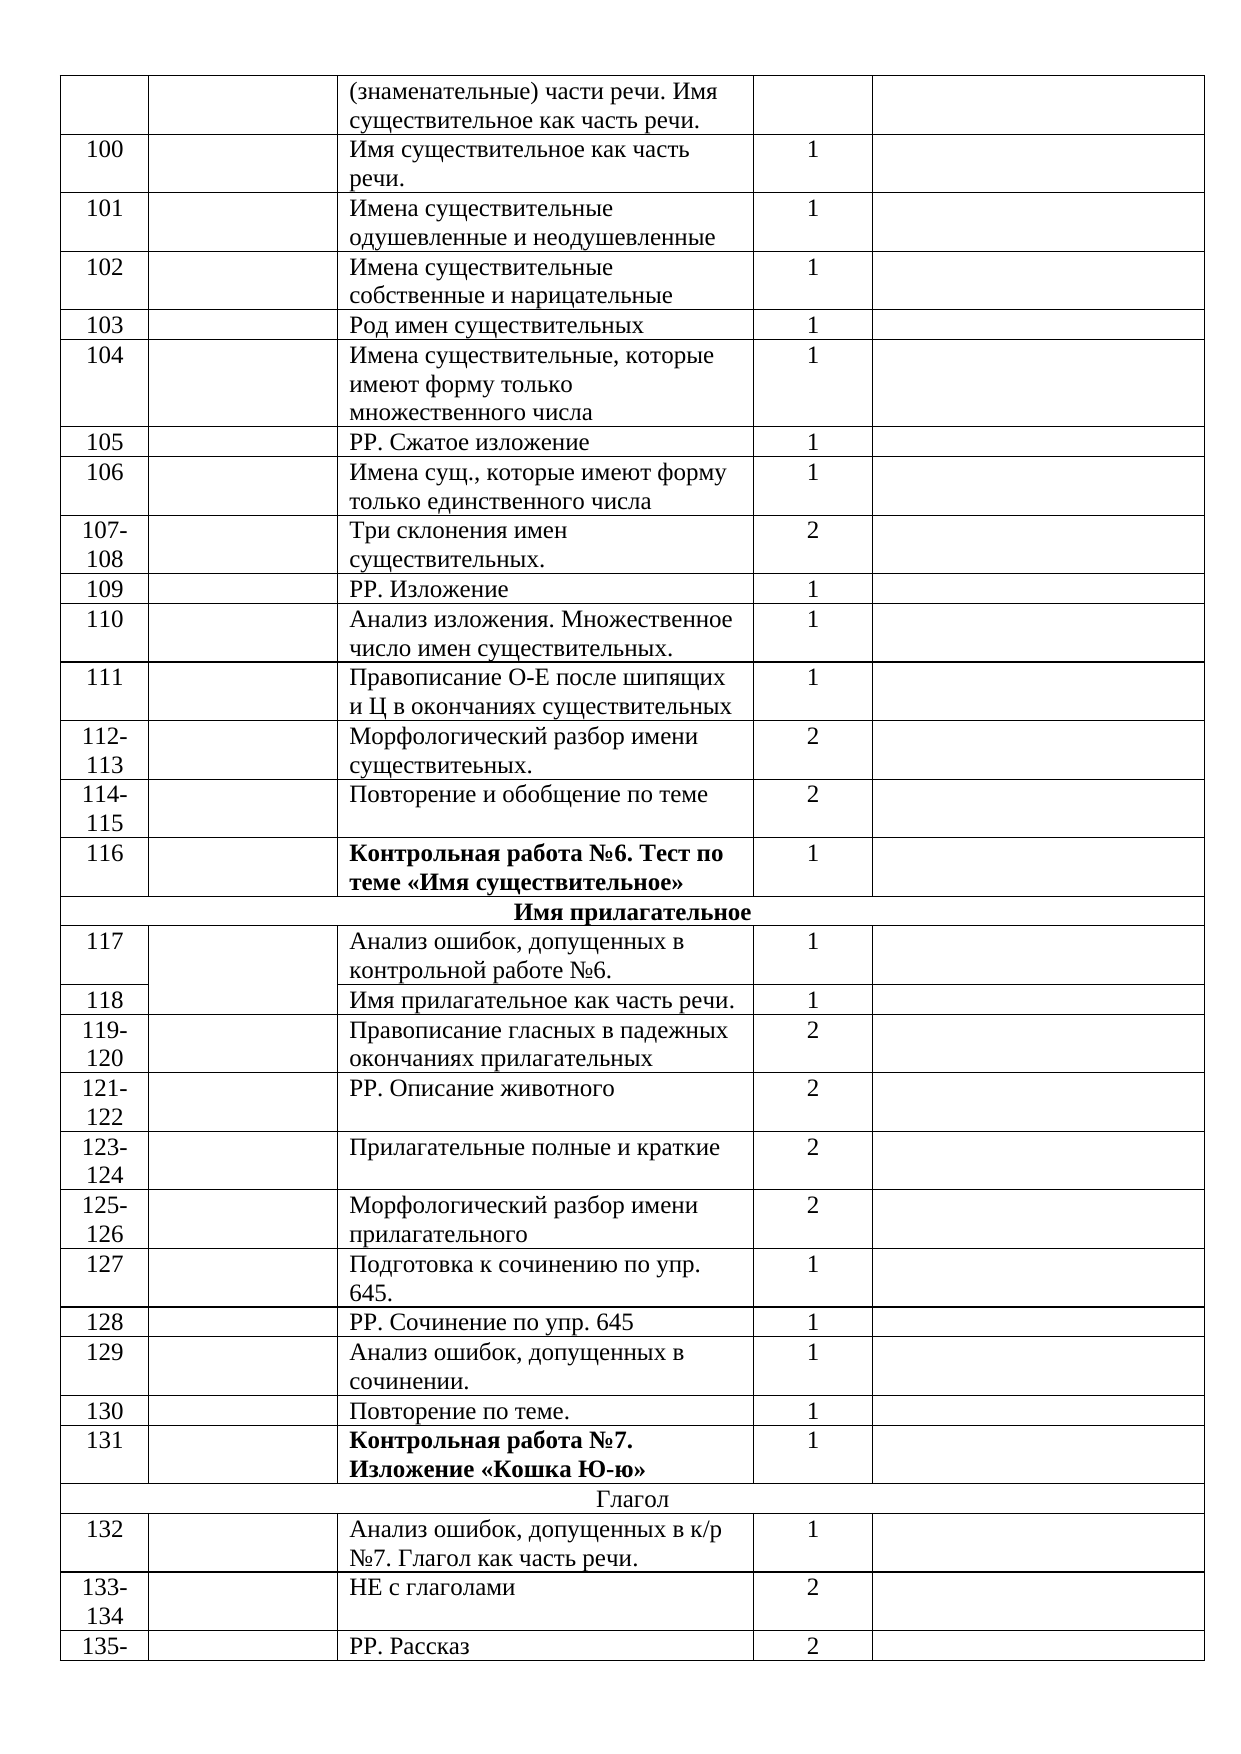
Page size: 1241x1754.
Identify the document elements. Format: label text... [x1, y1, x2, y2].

table_cell 2 [754, 516, 872, 573]
table_cell [149, 1308, 337, 1336]
table_cell 128 [61, 1308, 148, 1336]
table_cell 116 [61, 838, 148, 896]
table_cell 1 [754, 574, 872, 603]
table_cell 1 [754, 340, 872, 426]
table_cell [149, 193, 337, 251]
table_cell [873, 135, 1204, 192]
table_cell [149, 340, 337, 426]
table_cell 118 [61, 985, 148, 1014]
table_cell Повторение по теме. [338, 1396, 753, 1424]
table_cell [149, 721, 337, 778]
table_cell Анализ ошибок, допущенных в контрольной работе №6. [338, 926, 753, 984]
table_cell [873, 1015, 1204, 1072]
table_cell 121-122 [61, 1073, 148, 1131]
table_cell [149, 516, 337, 573]
table_cell 133-134 [61, 1573, 148, 1630]
table_cell 1 [754, 310, 872, 339]
table_cell 102 [61, 252, 148, 309]
table_cell [149, 574, 337, 603]
table_cell [873, 663, 1204, 720]
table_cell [338, 76, 753, 133]
table_cell 105 [61, 427, 148, 456]
table_cell [149, 663, 337, 720]
table_cell 1 [754, 1396, 872, 1424]
table_cell [149, 1514, 337, 1571]
table_cell Имена существительные собственные и нарицательные [338, 252, 753, 309]
table_cell 2 [754, 1573, 872, 1630]
table_cell Имена существительные одушевленные и неодушевленные [338, 193, 753, 251]
table_cell 1 [754, 1308, 872, 1336]
table_cell Правописание О-Е после шипящих и Ц в окончаниях существительных [338, 663, 753, 720]
table_cell 1 [754, 457, 872, 514]
table_cell [149, 1132, 337, 1189]
table_cell [873, 193, 1204, 251]
table_cell 100 [61, 135, 148, 192]
table_cell РР. Описание животного [338, 1073, 753, 1131]
table_cell 110 [61, 604, 148, 661]
table_cell Прилагательные полные и краткие [338, 1132, 753, 1189]
table_cell [873, 1308, 1204, 1336]
table_cell 1 [754, 985, 872, 1014]
table_cell 1 [754, 193, 872, 251]
table_cell [149, 76, 337, 133]
table_cell 2 [754, 1190, 872, 1248]
table_cell 123-124 [61, 1132, 148, 1189]
table_cell Имена существительные, которые имеют форму только множественного числа [338, 340, 753, 426]
table_cell 1 [754, 1426, 872, 1483]
table_cell [149, 457, 337, 514]
table_cell [873, 1337, 1204, 1395]
table_cell [149, 1337, 337, 1395]
table_cell Имя прилагательное как часть речи. [338, 985, 753, 1014]
table_cell 1 [754, 926, 872, 984]
table_cell Имя существительное как часть речи. [338, 135, 753, 192]
table_cell Повторение и обобщение по теме [338, 780, 753, 837]
table_cell [873, 516, 1204, 573]
table_cell Морфологический разбор имени существитеьных. [338, 721, 753, 778]
table_cell 117 [61, 926, 148, 984]
table_cell 1 [754, 838, 872, 896]
table_cell РР. Рассказ [338, 1631, 753, 1660]
table_cell [873, 1426, 1204, 1483]
table_cell 107-108 [61, 516, 148, 573]
table_cell 1 [754, 76, 872, 133]
table_cell 2 [754, 1631, 872, 1660]
table_cell 114-115 [61, 780, 148, 837]
table_cell 131 [61, 1426, 148, 1483]
table_cell 111 [61, 663, 148, 720]
table_cell [149, 1073, 337, 1131]
table_cell [873, 780, 1204, 837]
table_cell [149, 1573, 337, 1630]
table_cell Три склонения имен существительных. [338, 516, 753, 573]
table_cell [149, 1396, 337, 1424]
table_cell [873, 1249, 1204, 1306]
table_cell [149, 135, 337, 192]
table_cell [149, 252, 337, 309]
table_cell [873, 721, 1204, 778]
table_cell 1 [754, 1337, 872, 1395]
table_cell 127 [61, 1249, 148, 1306]
table_cell РР. Изложение [338, 574, 753, 603]
table_cell 1 [754, 1514, 872, 1571]
table_cell Контрольная работа №7. Изложение «Кошка Ю-ю» [338, 1426, 753, 1483]
table_cell 2 [754, 1015, 872, 1072]
table_cell 103 [61, 310, 148, 339]
table_cell Подготовка к сочинению по упр. 645. [338, 1249, 753, 1306]
table_cell [873, 252, 1204, 309]
table_cell Анализ изложения. Множественное число имен существительных. [338, 604, 753, 661]
table_cell [149, 780, 337, 837]
table_cell [873, 1073, 1204, 1131]
table_cell [873, 574, 1204, 603]
table_cell Анализ ошибок, допущенных в к/р №7. Глагол как часть речи. [338, 1514, 753, 1571]
table_cell Род имен существительных [338, 310, 753, 339]
table_cell 132 [61, 1514, 148, 1571]
table_cell [149, 1190, 337, 1248]
table_cell [873, 1573, 1204, 1630]
table_cell [149, 926, 337, 1014]
table_cell 1 [754, 1249, 872, 1306]
table_cell 2 [754, 1073, 872, 1131]
table_cell 2 [754, 721, 872, 778]
table_cell [873, 1132, 1204, 1189]
table_cell НЕ с глаголами [338, 1573, 753, 1630]
table_cell [873, 1514, 1204, 1571]
table_cell Имена сущ., которые имеют форму только единственного числа [338, 457, 753, 514]
table_cell 1 [754, 135, 872, 192]
table_cell 112-113 [61, 721, 148, 778]
table_cell [149, 1015, 337, 1072]
table_cell [873, 1631, 1204, 1660]
table_cell 109 [61, 574, 148, 603]
table_cell РР. Сочинение по упр. 645 [338, 1308, 753, 1336]
table_cell [149, 1631, 337, 1660]
table_cell 119-120 [61, 1015, 148, 1072]
table_cell Контрольная работа №6. Тест по теме «Имя существительное» [338, 838, 753, 896]
table_cell [149, 310, 337, 339]
table_cell Правописание гласных в падежных окончаниях прилагательных [338, 1015, 753, 1072]
table_cell 129 [61, 1337, 148, 1395]
table_cell 104 [61, 340, 148, 426]
table_cell 99 [61, 76, 148, 133]
table_cell 1 [754, 252, 872, 309]
table_cell [873, 985, 1204, 1014]
table_cell [873, 1396, 1204, 1424]
table_cell 106 [61, 457, 148, 514]
table_cell 130 [61, 1396, 148, 1424]
table_cell 135-136 [61, 1631, 148, 1660]
table_cell 101 [61, 193, 148, 251]
table_cell [873, 457, 1204, 514]
table_cell Имя прилагательное [61, 897, 1204, 925]
table_cell [873, 838, 1204, 896]
table_cell [873, 926, 1204, 984]
table_cell 2 [754, 1132, 872, 1189]
table_cell [873, 340, 1204, 426]
table_cell [149, 1249, 337, 1306]
table_cell [149, 1426, 337, 1483]
table_cell РР. Сжатое изложение [338, 427, 753, 456]
table_cell 2 [754, 780, 872, 837]
table_cell 125-126 [61, 1190, 148, 1248]
table_cell [873, 604, 1204, 661]
table_cell [873, 76, 1204, 133]
table_cell Анализ ошибок, допущенных в сочинении. [338, 1337, 753, 1395]
table_cell [149, 838, 337, 896]
table_cell [873, 427, 1204, 456]
table_cell [873, 310, 1204, 339]
table_cell [149, 427, 337, 456]
table_cell 1 [754, 604, 872, 661]
table_cell [873, 1190, 1204, 1248]
table_cell [149, 604, 337, 661]
table_cell 1 [754, 663, 872, 720]
table_cell Морфологический разбор имени прилагательного [338, 1190, 753, 1248]
table_cell 1 [754, 427, 872, 456]
table_cell Глагол [61, 1484, 1204, 1513]
